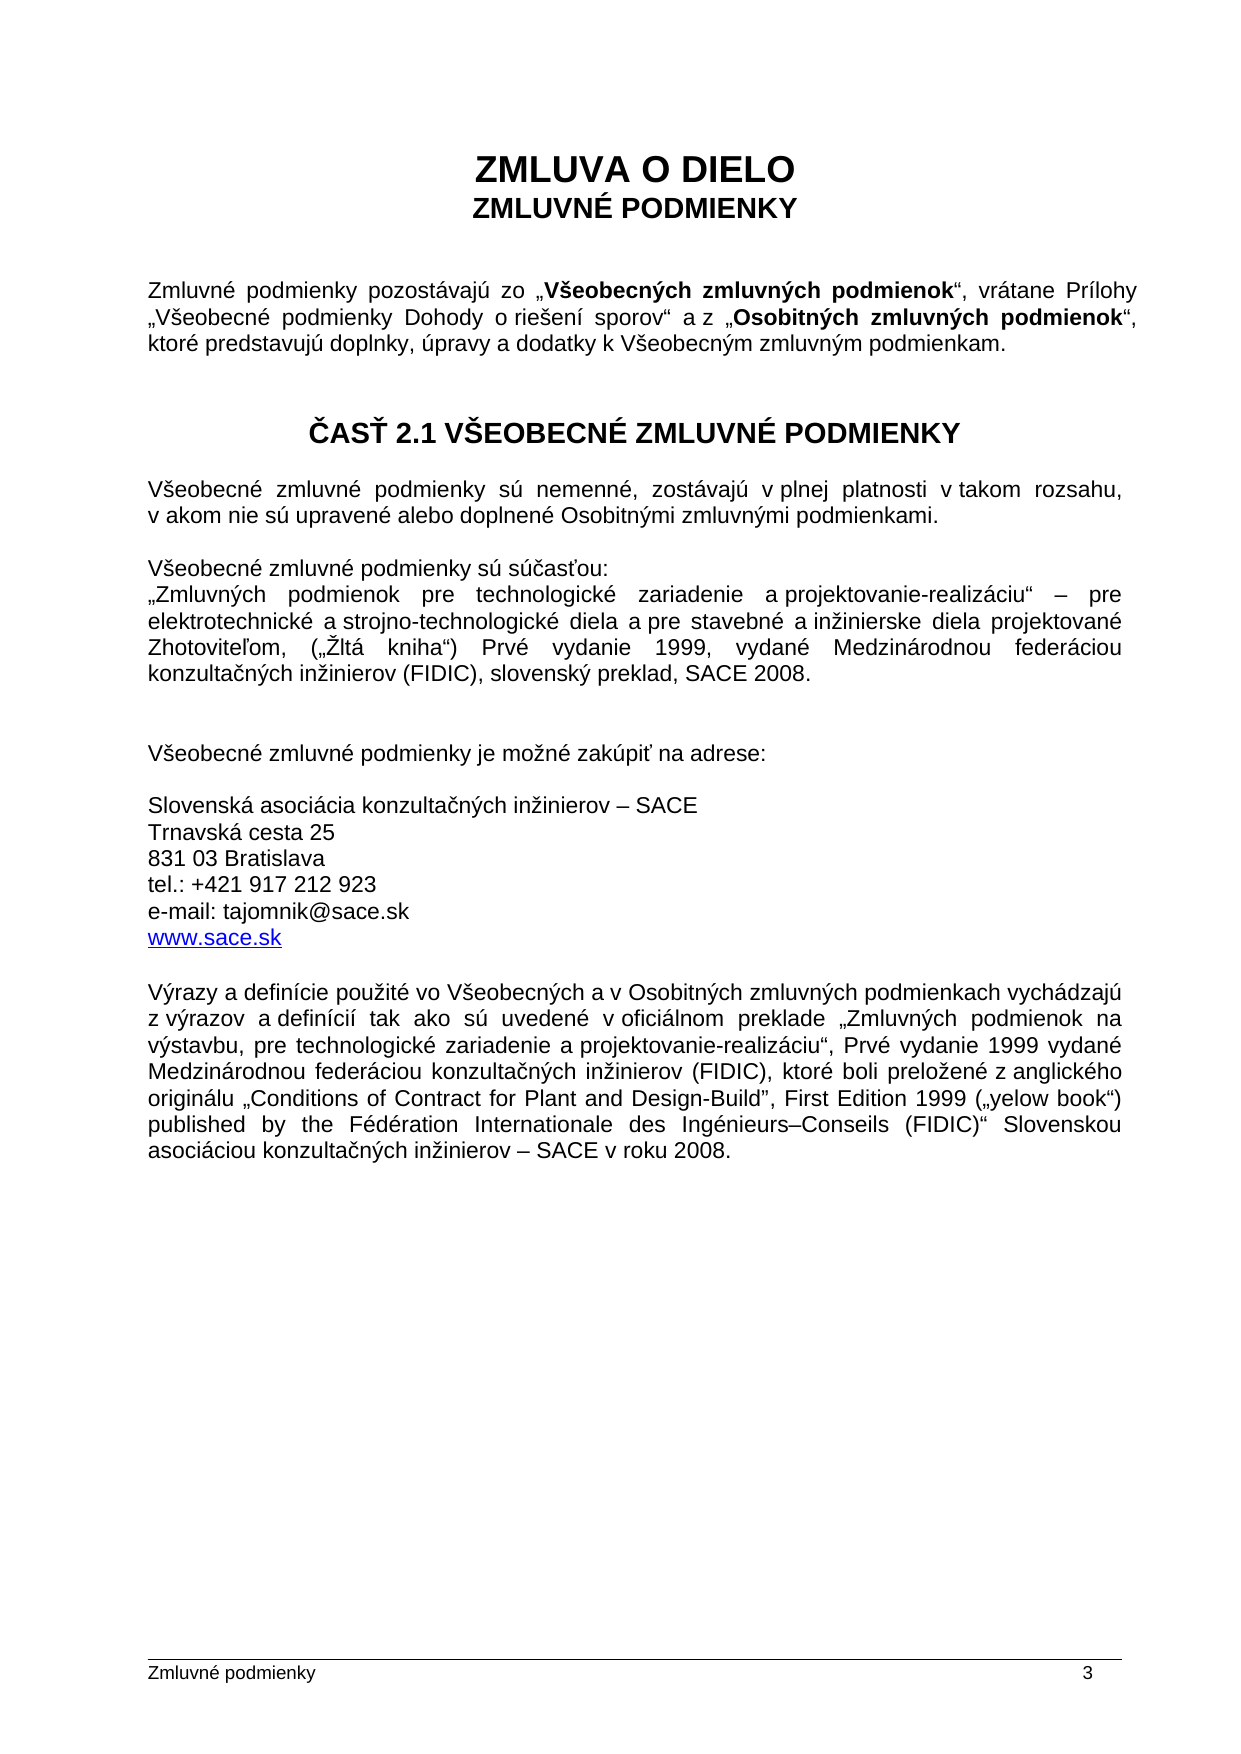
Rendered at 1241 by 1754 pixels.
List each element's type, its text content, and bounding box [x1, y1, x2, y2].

text Zmluvné podmienky pozostávajú zo „Všeobecných zmluvných podmienok“, vrátane Prílohy „Všeobecné podmienky Dohody o riešení sporov“ a z „Osobitných zmluvných podmienok“, ktoré predstavujú doplnky, úpravy a dodatky k Všeobecným zmluvným podmienkam. [148, 277, 1137, 356]
text Všeobecné zmluvné podmienky je možné zakúpiť na adrese: [148, 739, 1122, 766]
text Všeobecné zmluvné podmienky sú súčasťou: [148, 555, 1122, 581]
text 831 03 Bratislava [148, 845, 1122, 871]
text Časť 2.1 Všeobecné zmluvné podmienky [148, 416, 1122, 449]
text Výrazy a definície použité vo Všeobecných a v Osobitných zmluvných podmienkach vychádzajú z výrazov a definícií tak ako sú uvedené v oficiálnom preklade „Zmluvných podmienok na výstavbu, pre technologické zariadenie a projektovanie-realizáciu“, Prvé vydanie 1999 vydané Medzinárodnou federáciou konzultačných inžinierov (FIDIC), ktoré boli preložené z anglického originálu „Conditions of Contract for Plant and Design-Build”, First Edition 1999 („yelow book“) published by the Fédération Internationale des Ingénieurs–Conseils (FIDIC)“ Slovenskou asociáciou konzultačných inžinierov – SACE v roku 2008. [148, 979, 1122, 1163]
text ZMLUVNÉ PODMIENKY [148, 191, 1122, 224]
text www.sace.sk [148, 924, 1122, 950]
text „Zmluvných podmienok pre technologické zariadenie a projektovanie-realizáciu“ – pre elektrotechnické a strojno-technologické diela a pre stavebné a inžinierske diela projektované Zhotoviteľom, („Žltá kniha“) Prvé vydanie 1999, vydané Medzinárodnou federáciou konzultačných inžinierov (FIDIC), slovenský preklad, SACE 2008. [148, 581, 1122, 687]
text e-mail: tajomnik@sace.sk [148, 898, 1122, 924]
text tel.: +421 917 212 923 [148, 871, 1122, 898]
text Všeobecné zmluvné podmienky sú nemenné, zostávajú v plnej platnosti v takom rozsahu, v akom nie sú upravené alebo doplnené Osobitnými zmluvnými podmienkami. [148, 476, 1122, 529]
text Slovenská asociácia konzultačných inžinierov – SACE [148, 792, 1122, 818]
text ZMLUVA O DIELO [148, 148, 1122, 191]
text Trnavská cesta 25 [148, 818, 1122, 845]
